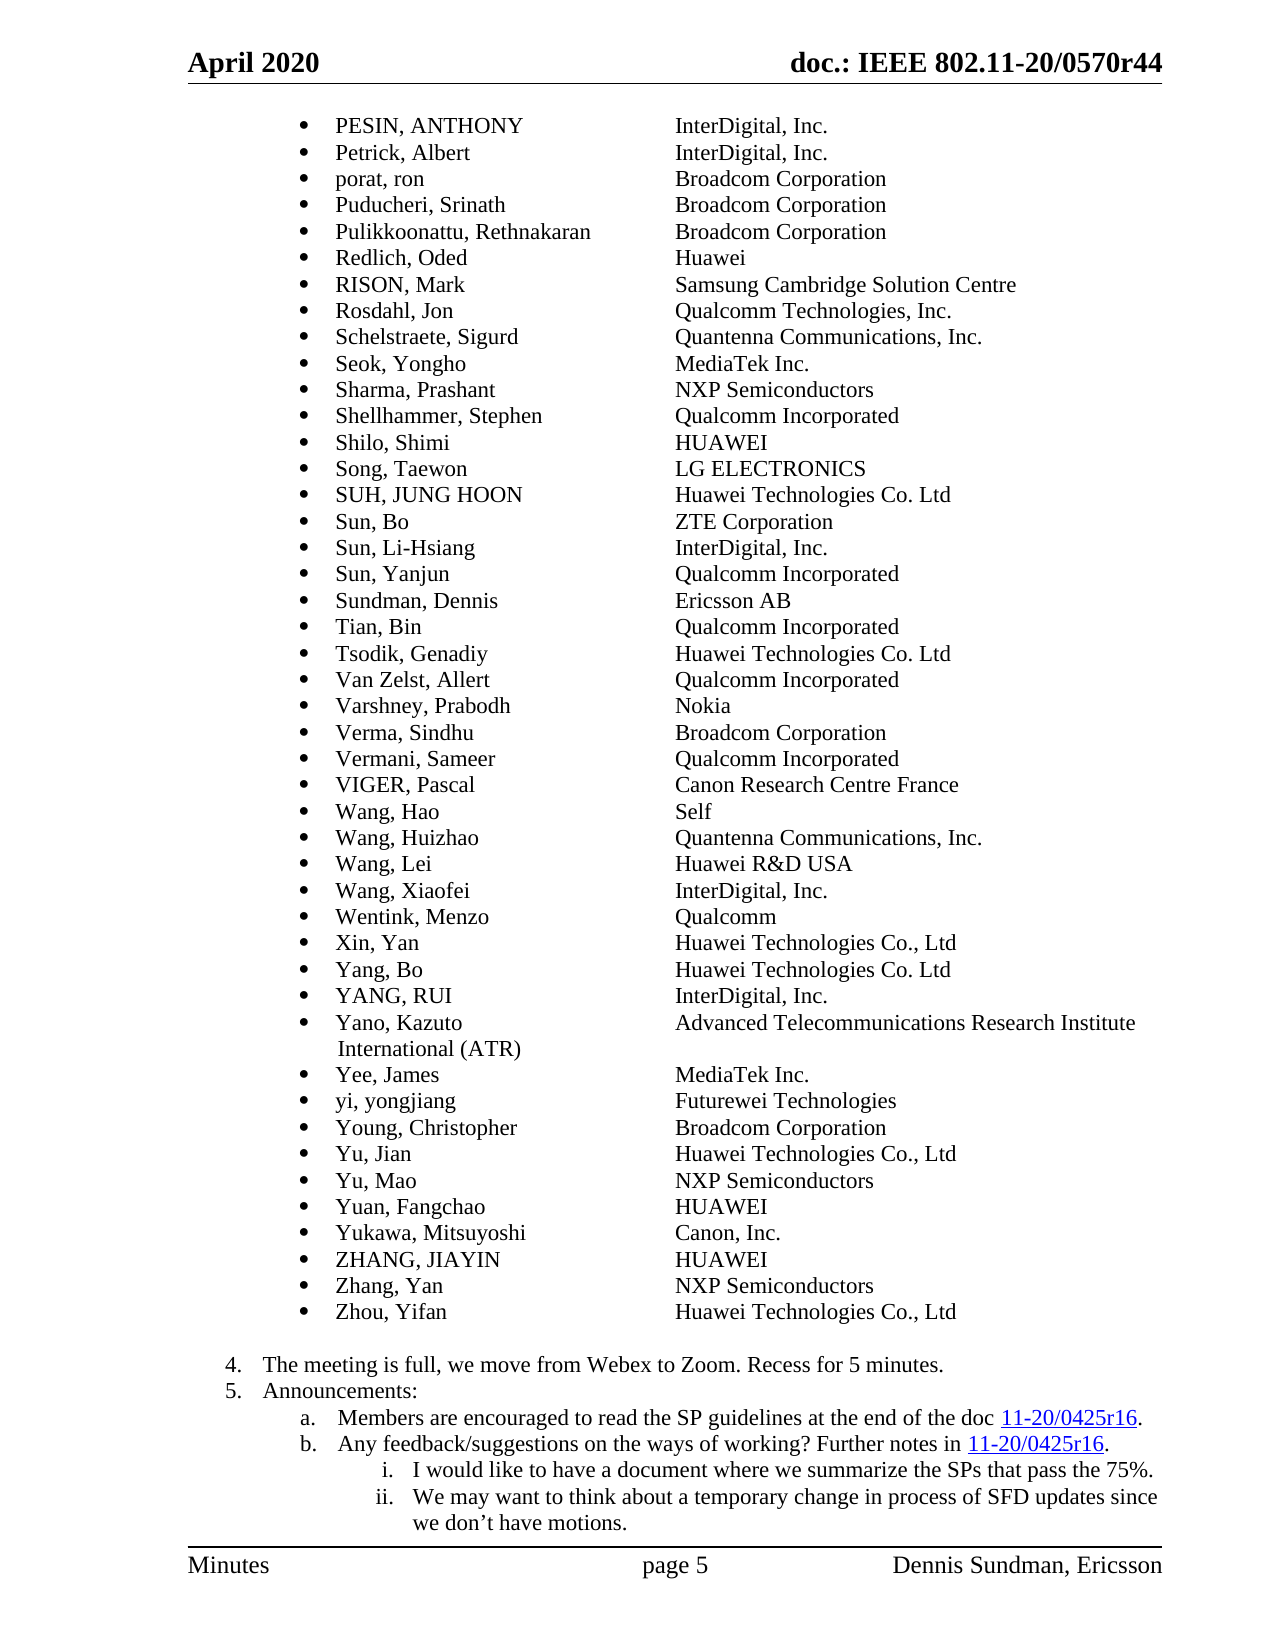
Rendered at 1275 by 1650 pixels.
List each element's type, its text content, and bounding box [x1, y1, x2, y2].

list Wang, Huizhao Quantenna Communications, Inc. [300, 824, 1162, 850]
list Shilo, Shimi HUAWEI [300, 429, 1162, 455]
list Redlich, Oded Huawei [300, 244, 1162, 271]
list Shellhammer, Stephen Qualcomm Incorporated [300, 402, 1162, 429]
list Announcements: [225, 1377, 1162, 1404]
list Xin, Yan Huawei Technologies Co., Ltd [300, 929, 1162, 956]
list Yee, James MediaTek Inc. [300, 1061, 1162, 1088]
list yi, yongjiang Futurewei Technologies [300, 1088, 1162, 1114]
list Sundman, Dennis Ericsson AB [300, 587, 1162, 613]
list Zhou, Yifan Huawei Technologies Co., Ltd [300, 1298, 1162, 1325]
list SUH, JUNG HOON Huawei Technologies Co. Ltd [300, 481, 1162, 508]
list VIGER, Pascal Canon Research Centre France [300, 771, 1162, 798]
list Zhang, Yan NXP Semiconductors [300, 1272, 1162, 1298]
list Wang, Xiaofei InterDigital, Inc. [300, 877, 1162, 903]
list Seok, Yongho MediaTek Inc. [300, 350, 1162, 376]
list Tian, Bin Qualcomm Incorporated [300, 613, 1162, 639]
list Wentink, Menzo Qualcomm [300, 903, 1162, 929]
list Verma, Sindhu Broadcom Corporation [300, 719, 1162, 745]
list Wang, Hao Self [300, 798, 1162, 824]
list RISON, Mark Samsung Cambridge Solution Centre [300, 271, 1162, 297]
list Yang, Bo Huawei Technologies Co. Ltd [300, 956, 1162, 982]
list The meeting is full, we move from Webex to Zoom. Recess for 5 minutes. [225, 1351, 1162, 1377]
list Yu, Mao NXP Semiconductors [300, 1167, 1162, 1193]
list Rosdahl, Jon Qualcomm Technologies, Inc. [300, 297, 1162, 323]
list Sun, Li-Hsiang InterDigital, Inc. [300, 534, 1162, 561]
list Sun, Yanjun Qualcomm Incorporated [300, 561, 1162, 587]
list Any feedback/suggestions on the ways of working? Further notes in 11-20/0425r16. [300, 1430, 1162, 1457]
list Puducheri, Srinath Broadcom Corporation [300, 192, 1162, 218]
list porat, ron Broadcom Corporation [300, 165, 1162, 192]
list Wang, Lei Huawei R&D USA [300, 850, 1162, 877]
list Yuan, Fangchao HUAWEI [300, 1193, 1162, 1219]
list Members are encouraged to read the SP guidelines at the end of the doc 11-20/0425r16. [300, 1404, 1162, 1430]
list Song, Taewon LG ELECTRONICS [300, 455, 1162, 481]
list We may want to think about a temporary change in process of SFD updates since we don’t have motions. [394, 1483, 1162, 1536]
list Tsodik, Genadiy Huawei Technologies Co. Ltd [300, 639, 1162, 666]
list I would like to have a document where we summarize the SPs that pass the 75%. [394, 1457, 1162, 1483]
list ZHANG, JIAYIN HUAWEI [300, 1246, 1162, 1272]
list Vermani, Sameer Qualcomm Incorporated [300, 745, 1162, 771]
list PESIN, ANTHONY InterDigital, Inc. [300, 112, 1162, 139]
list Schelstraete, Sigurd Quantenna Communications, Inc. [300, 323, 1162, 350]
list Yano, Kazuto Advanced Telecommunications Research Institute International (ATR) [300, 1008, 1162, 1061]
list Young, Christopher Broadcom Corporation [300, 1114, 1162, 1140]
list Sun, Bo ZTE Corporation [300, 508, 1162, 534]
list Sharma, Prashant NXP Semiconductors [300, 376, 1162, 402]
list Yukawa, Mitsuyoshi Canon, Inc. [300, 1219, 1162, 1246]
list Van Zelst, Allert Qualcomm Incorporated [300, 666, 1162, 692]
list Petrick, Albert InterDigital, Inc. [300, 139, 1162, 165]
list Yu, Jian Huawei Technologies Co., Ltd [300, 1140, 1162, 1167]
list Pulikkoonattu, Rethnakaran Broadcom Corporation [300, 218, 1162, 244]
list Varshney, Prabodh Nokia [300, 692, 1162, 719]
list YANG, RUI InterDigital, Inc. [300, 982, 1162, 1008]
